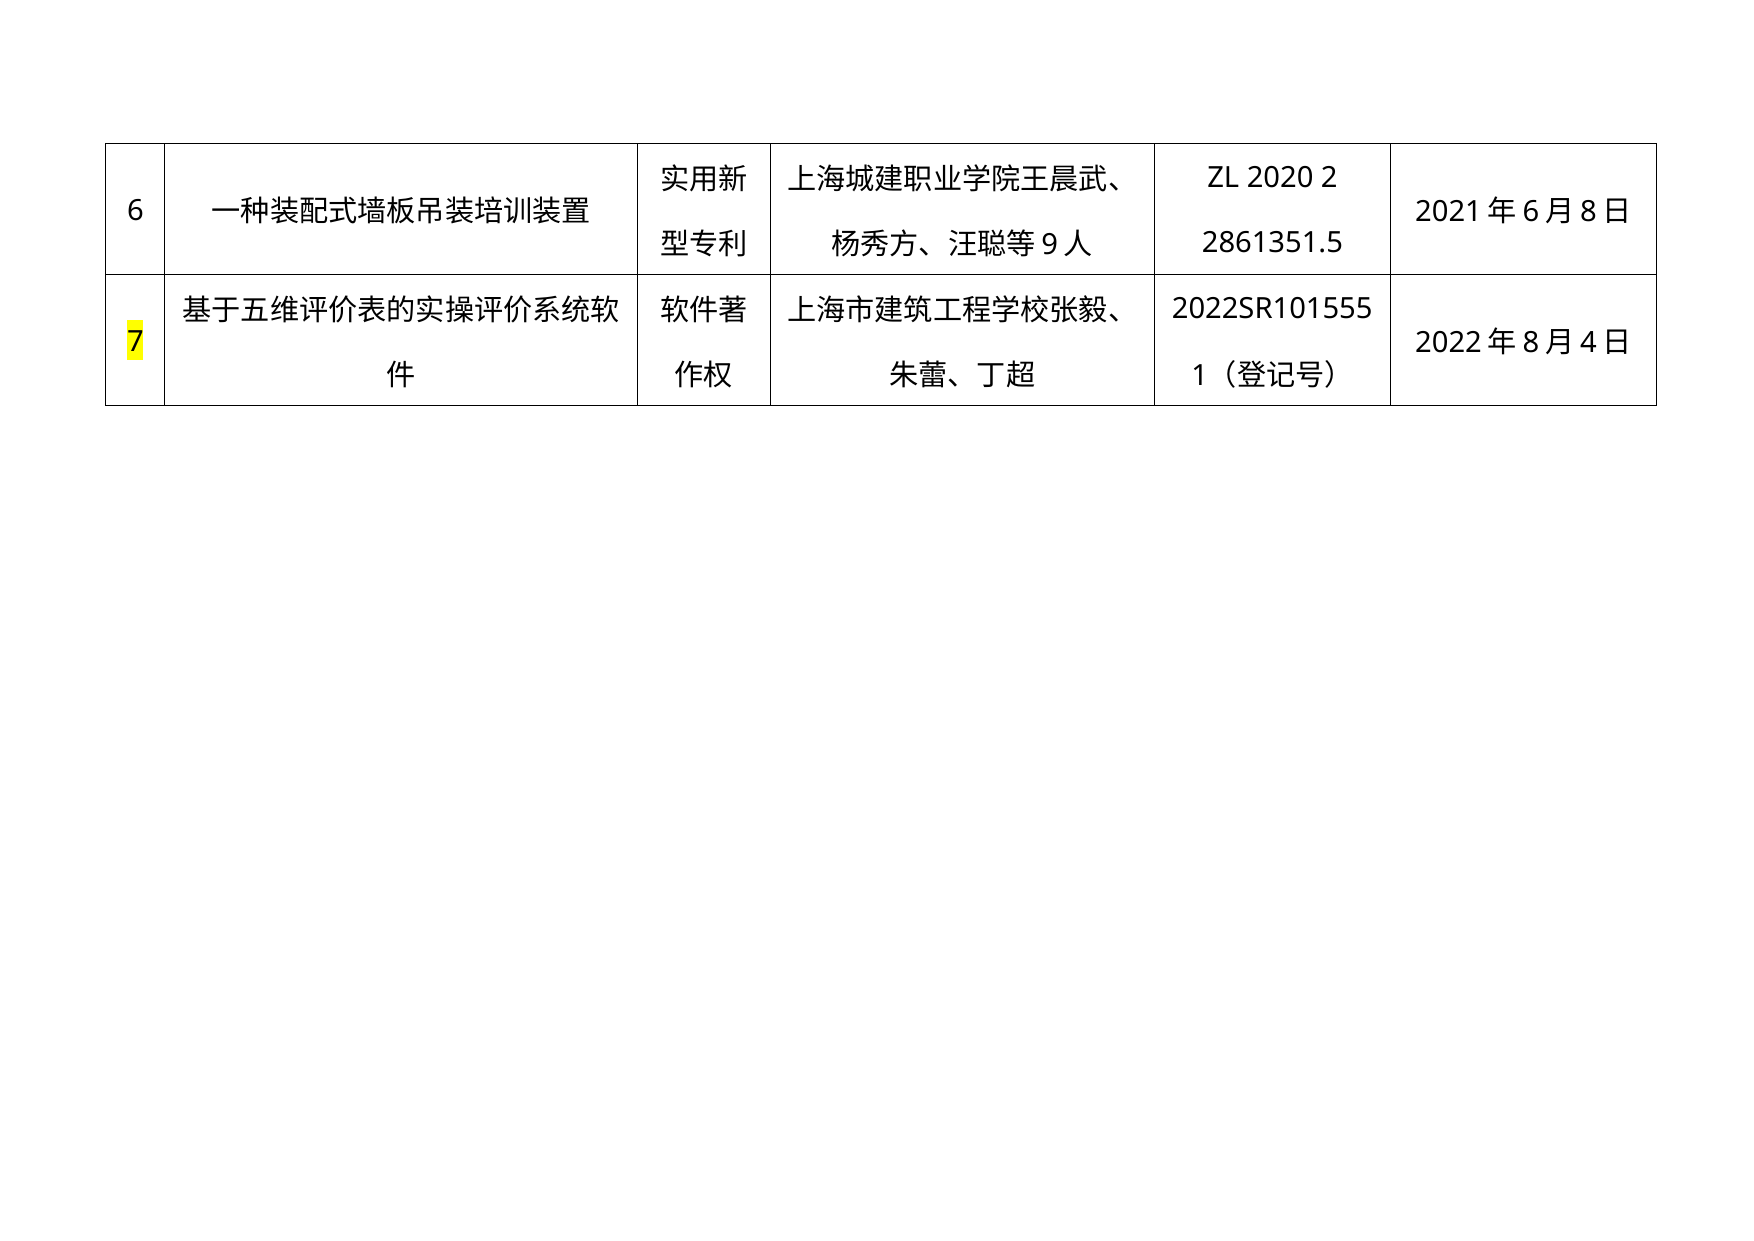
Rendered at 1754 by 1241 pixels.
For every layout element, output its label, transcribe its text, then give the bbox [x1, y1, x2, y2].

table_cell 2022年8月4日 [1391, 275, 1656, 405]
table_cell 上海市建筑工程学校张毅、朱蕾、丁超 [771, 275, 1154, 405]
table_cell 2022SR1015551（登记号） [1155, 275, 1390, 405]
table_cell 上海城建职业学院王晨武、杨秀方、汪聪等9人 [771, 144, 1154, 274]
table_cell 7 [106, 275, 164, 405]
table_cell 基于五维评价表的实操评价系统软件 [165, 275, 637, 405]
table_cell 一种装配式墙板吊装培训装置 [165, 144, 637, 274]
table_cell 2021年6月8日 [1391, 144, 1656, 274]
table_cell 实用新型专利 [638, 144, 770, 274]
table_cell 软件著作权 [638, 275, 770, 405]
table_cell ZL 2020 2 2861351.5 [1155, 144, 1390, 274]
table_cell 6 [106, 144, 164, 274]
